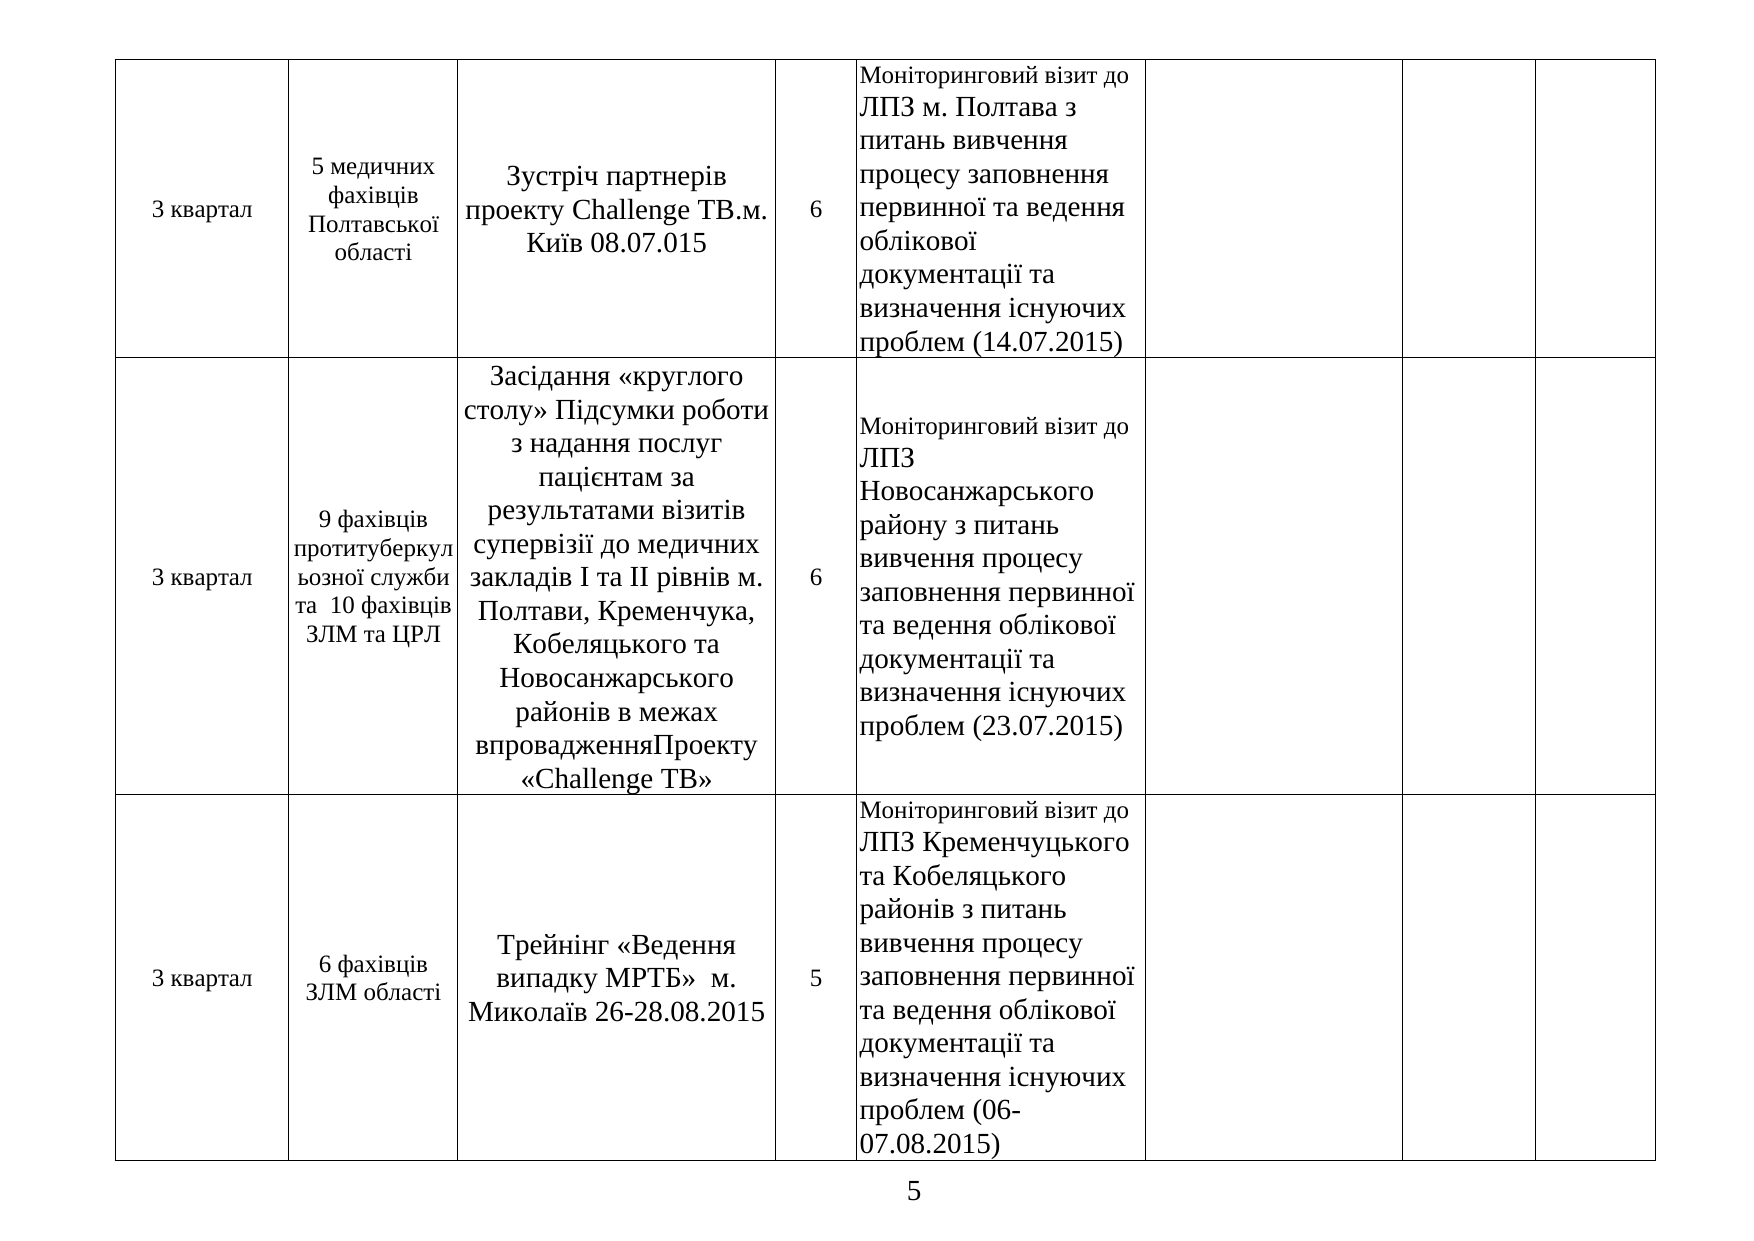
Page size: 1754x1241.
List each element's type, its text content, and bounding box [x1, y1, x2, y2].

table_cell [1146, 60, 1402, 357]
table_cell [1146, 358, 1402, 794]
table_cell [1536, 358, 1655, 794]
table_cell Трейнінг «Ведення випадку МРТБ» м. Миколаїв 26-28.08.2015 [458, 795, 775, 1159]
table_cell [1403, 358, 1535, 794]
table_cell 6 [776, 60, 856, 357]
table_cell 9 фахівців протитуберкульозної служби та 10 фахівців ЗЛМ та ЦРЛ [289, 358, 457, 794]
table_cell Моніторинговий візит до ЛПЗ м. Полтава з питань вивчення процесу заповнення первинної та ведення облікової документації та визначення існуючих проблем (14.07.2015) [857, 60, 1145, 357]
table_cell Моніторинговий візит до ЛПЗ Новосанжарського району з питань вивчення процесу заповнення первинної та ведення облікової документації та визначення існуючих проблем (23.07.2015) [857, 358, 1145, 794]
table_cell 6 [776, 358, 856, 794]
table_cell [1403, 60, 1535, 357]
table_cell [1146, 795, 1402, 1159]
table_cell 3 квартал [116, 358, 288, 794]
table_cell Засідання «круглого столу» Підсумки роботи з надання послуг пацієнтам за результатами візитів супервізії до медичних закладів І та ІІ рівнів м. Полтави, Кременчука, Кобеляцького та Новосанжарського районів в межах впровадженняПроекту «Challenge TB» [458, 358, 775, 794]
table_cell 5 [776, 795, 856, 1159]
table_cell 6 фахівців ЗЛМ області [289, 795, 457, 1159]
table_cell [1536, 795, 1655, 1159]
table_cell [1403, 795, 1535, 1159]
table_cell 5 медичних фахівців Полтавської області [289, 60, 457, 357]
table_cell 3 квартал [116, 60, 288, 357]
table_cell [1536, 60, 1655, 357]
table_cell Зустріч партнерів проекту Challenge TB.м. Київ 08.07.015 [458, 60, 775, 357]
table_cell Моніторинговий візит до ЛПЗ Кременчуцького та Кобеляцького районів з питань вивчення процесу заповнення первинної та ведення облікової документації та визначення існуючих проблем (06-07.08.2015) [857, 795, 1145, 1159]
table_cell 3 квартал [116, 795, 288, 1159]
